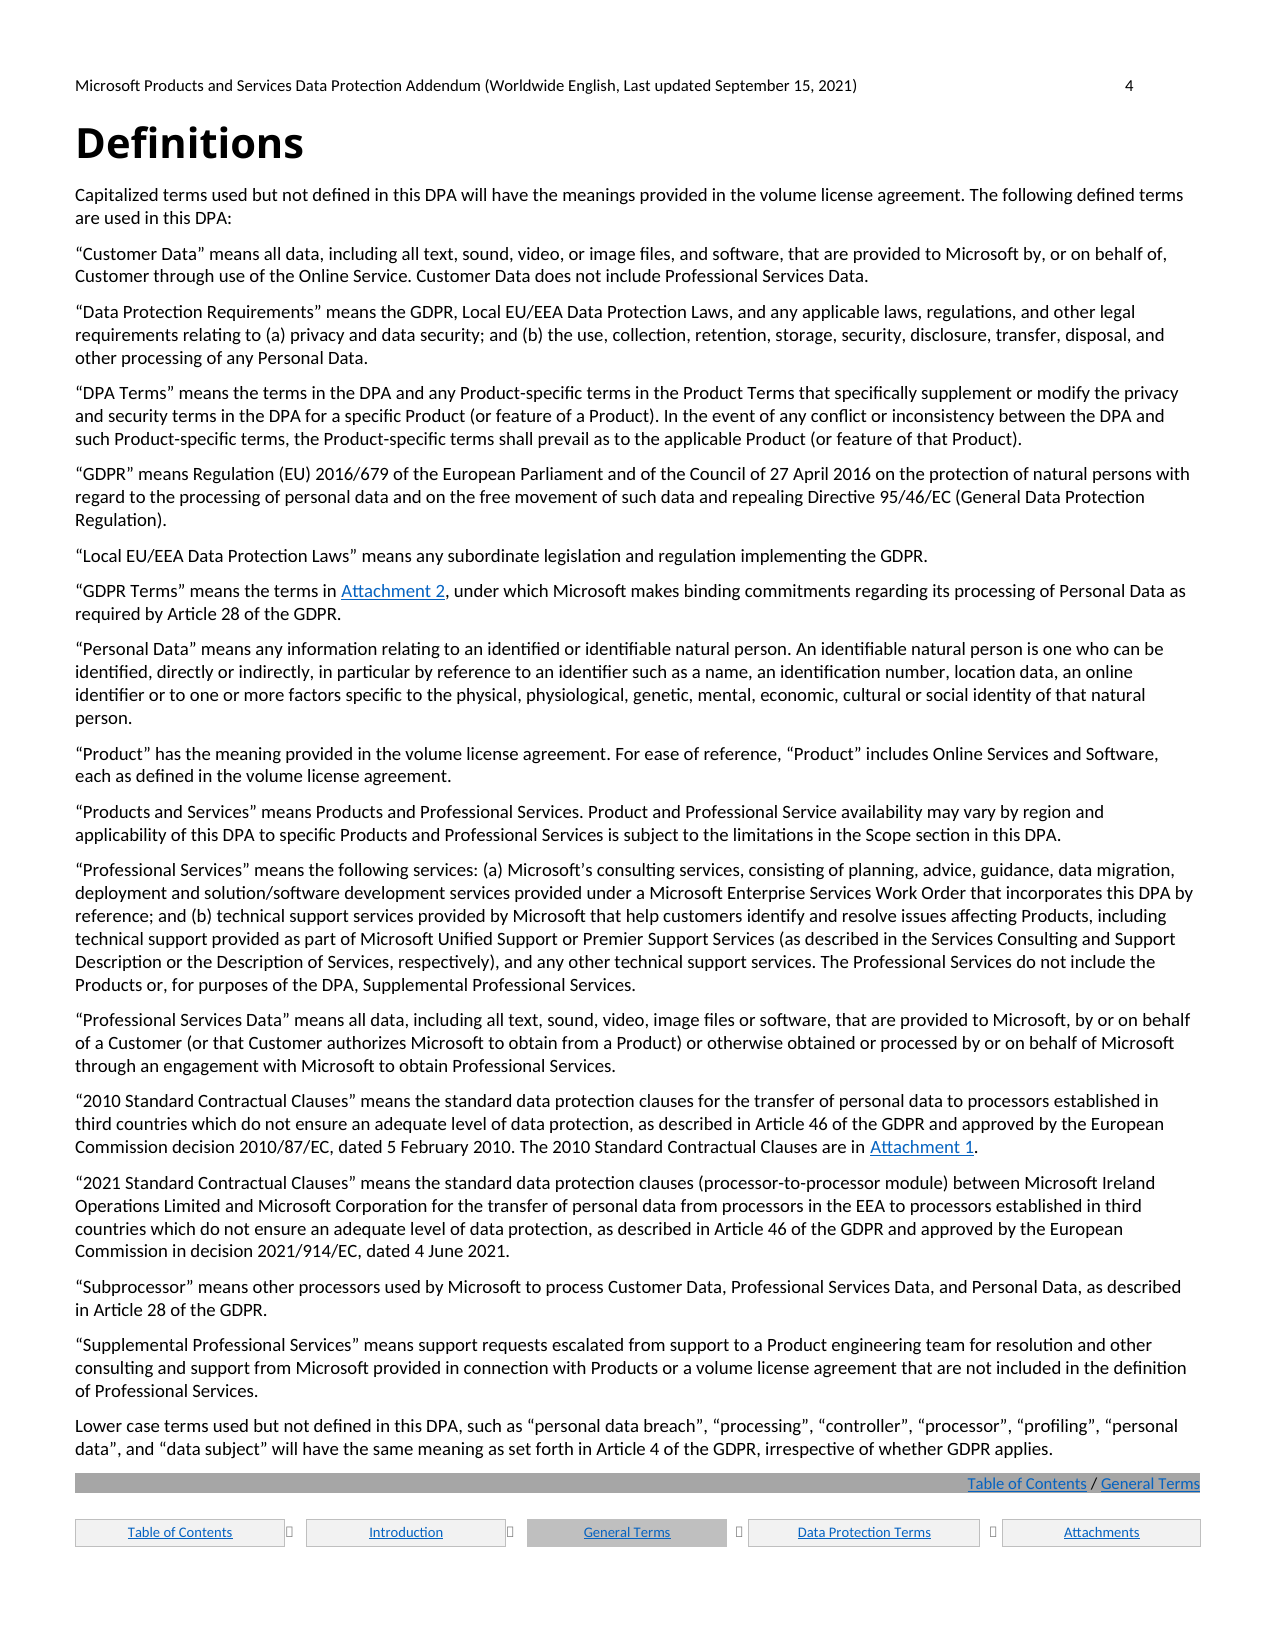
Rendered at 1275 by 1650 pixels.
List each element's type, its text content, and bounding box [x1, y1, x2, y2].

list “Customer Data” means all data, including all text, sound, video, or image files, and software, that are provided to Microsoft by, or on behalf of, Customer through use of the Online Service. Customer Data does not include Professional Services Data. [75, 242, 1200, 287]
list “Local EU/EEA Data Protection Laws” means any subordinate legislation and regulation implementing the GDPR. [75, 544, 1200, 567]
list “2010 Standard Contractual Clauses” means the standard data protection clauses for the transfer of personal data to processors established in third countries which do not ensure an adequate level of data protection, as described in Article 46 of the GDPR and approved by the European Commission decision 2010/87/EC, dated 5 February 2010. The 2010 Standard Contractual Clauses are in Attachment 1. [75, 1089, 1200, 1158]
list “Products and Services” means Products and Professional Services. Product and Professional Service availability may vary by region and applicability of this DPA to specific Products and Professional Services is subject to the limitations in the Scope section in this DPA. [75, 800, 1200, 846]
list Lower case terms used but not defined in this DPA, such as “personal data breach”, “processing”, “controller”, “processor”, “profiling”, “personal data”, and “data subject” will have the same meaning as set forth in Article 4 of the GDPR, irrespective of whether GDPR applies. [75, 1414, 1200, 1460]
list “2021 Standard Contractual Clauses” means the standard data protection clauses (processor-to-processor module) between Microsoft Ireland Operations Limited and Microsoft Corporation for the transfer of personal data from processors in the EEA to processors established in third countries which do not ensure an adequate level of data protection, as described in Article 46 of the GDPR and approved by the European Commission in decision 2021/914/EC, dated 4 June 2021. [75, 1171, 1200, 1262]
subtitle Definitions [75, 114, 1200, 171]
list “Data Protection Requirements” means the GDPR, Local EU/EEA Data Protection Laws, and any applicable laws, regulations, and other legal requirements relating to (a) privacy and data security; and (b) the use, collection, retention, storage, security, disclosure, transfer, disposal, and other processing of any Personal Data. [75, 300, 1200, 369]
list “Subprocessor” means other processors used by Microsoft to process Customer Data, Professional Services Data, and Personal Data, as described in Article 28 of the GDPR. [75, 1275, 1200, 1321]
list “Product” has the meaning provided in the volume license agreement. For ease of reference, “Product” includes Online Services and Software, each as defined in the volume license agreement. [75, 742, 1200, 787]
list “Personal Data” means any information relating to an identified or identifiable natural person. An identifiable natural person is one who can be identified, directly or indirectly, in particular by reference to an identifier such as a name, an identification number, location data, an online identifier or to one or more factors specific to the physical, physiological, genetic, mental, economic, cultural or social identity of that natural person. [75, 637, 1200, 729]
list Table of Contents / General Terms [75, 1473, 1200, 1493]
list Capitalized terms used but not defined in this DPA will have the meanings provided in the volume license agreement. The following defined terms are used in this DPA: [75, 183, 1200, 229]
list “Supplemental Professional Services” means support requests escalated from support to a Product engineering team for resolution and other consulting and support from Microsoft provided in connection with Products or a volume license agreement that are not included in the definition of Professional Services. [75, 1333, 1200, 1402]
list “Professional Services Data” means all data, including all text, sound, video, image files or software, that are provided to Microsoft, by or on behalf of a Customer (or that Customer authorizes Microsoft to obtain from a Product) or otherwise obtained or processed by or on behalf of Microsoft through an engagement with Microsoft to obtain Professional Services. [75, 1008, 1200, 1077]
list “GDPR Terms” means the terms in Attachment 2, under which Microsoft makes binding commitments regarding its processing of Personal Data as required by Article 28 of the GDPR. [75, 579, 1200, 625]
list “DPA Terms” means the terms in the DPA and any Product-specific terms in the Product Terms that specifically supplement or modify the privacy and security terms in the DPA for a specific Product (or feature of a Product). In the event of any conflict or inconsistency between the DPA and such Product-specific terms, the Product-specific terms shall prevail as to the applicable Product (or feature of that Product). [75, 381, 1200, 450]
list “Professional Services” means the following services: (a) Microsoft’s consulting services, consisting of planning, advice, guidance, data migration, deployment and solution/software development services provided under a Microsoft Enterprise Services Work Order that incorporates this DPA by reference; and (b) technical support services provided by Microsoft that help customers identify and resolve issues affecting Products, including technical support provided as part of Microsoft Unified Support or Premier Support Services (as described in the Services Consulting and Support Description or the Description of Services, respectively), and any other technical support services. The Professional Services do not include the Products or, for purposes of the DPA, Supplemental Professional Services. [75, 858, 1200, 996]
list “GDPR” means Regulation (EU) 2016/679 of the European Parliament and of the Council of 27 April 2016 on the protection of natural persons with regard to the processing of personal data and on the free movement of such data and repealing Directive 95/46/EC (General Data Protection Regulation). [75, 462, 1200, 531]
